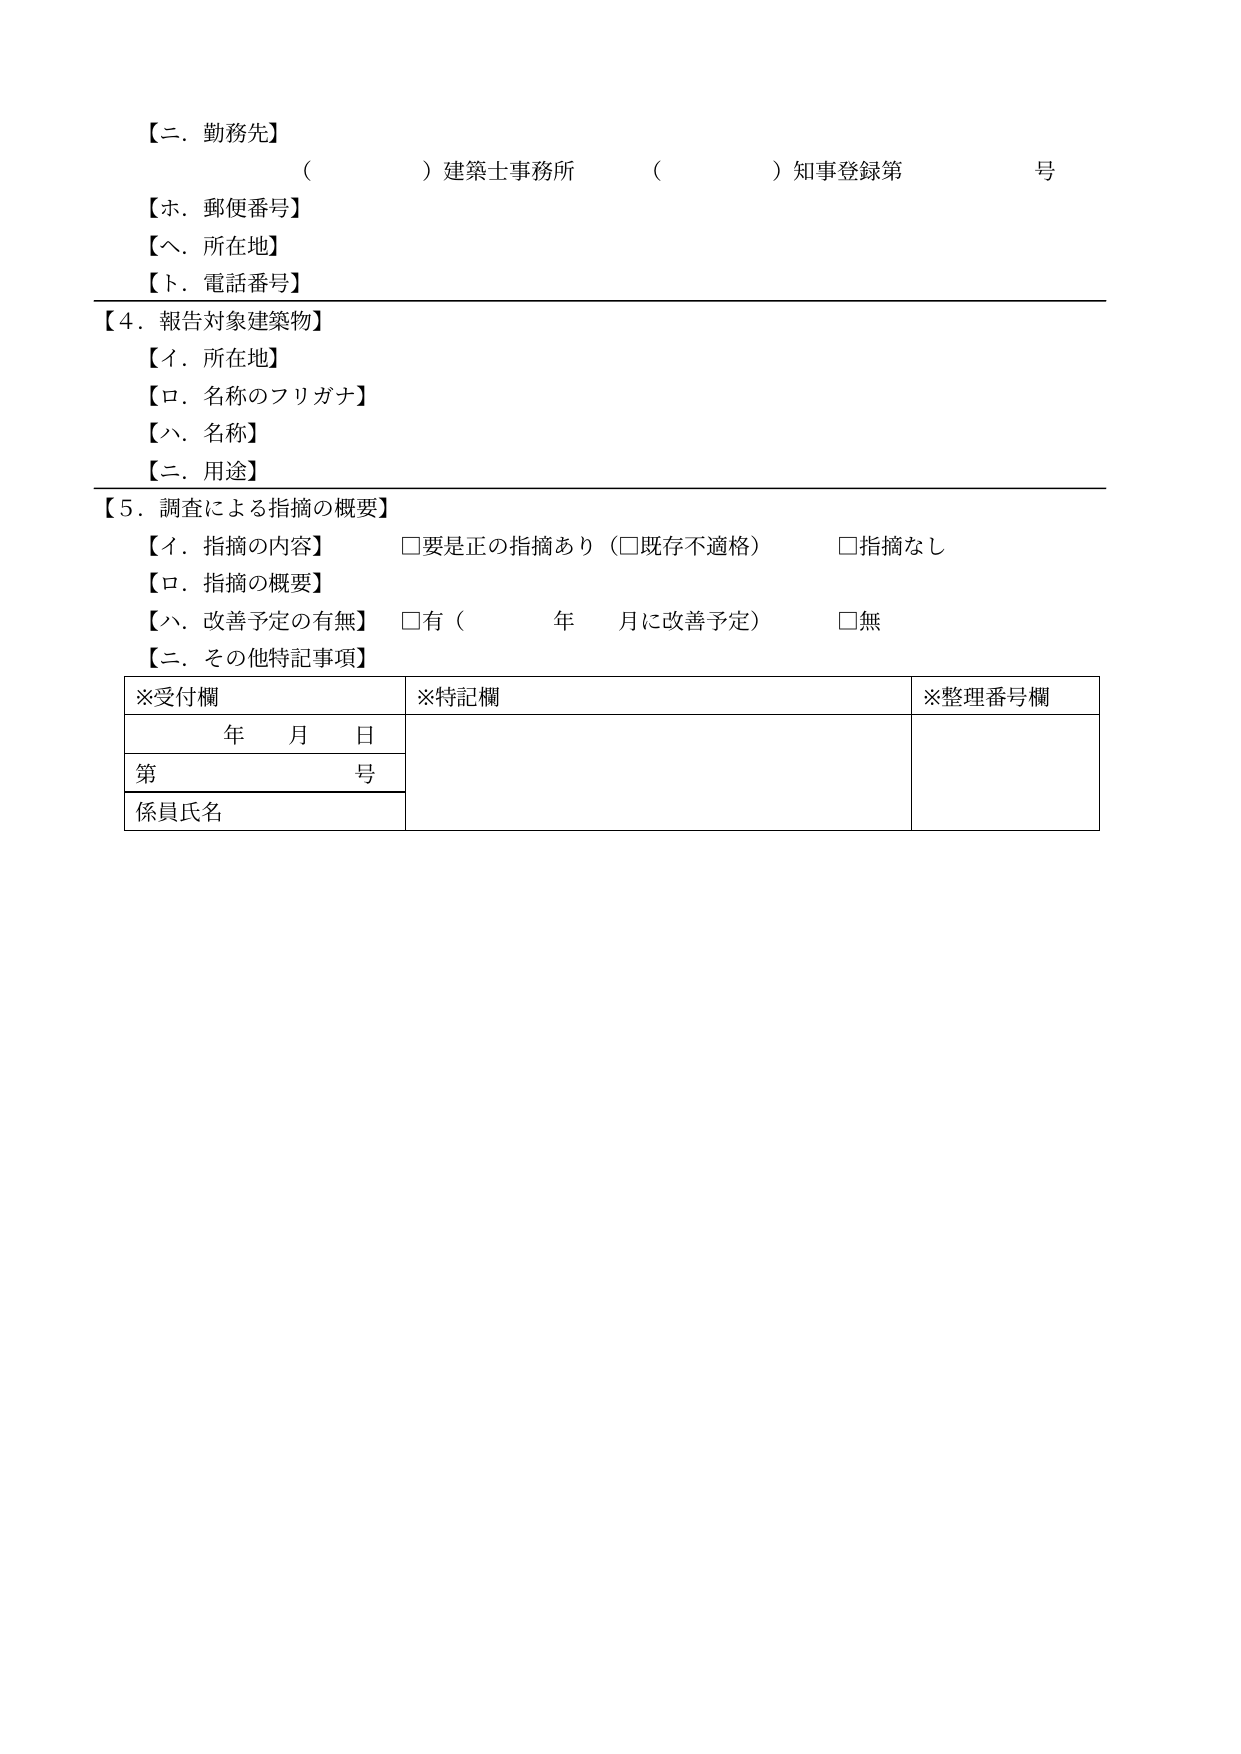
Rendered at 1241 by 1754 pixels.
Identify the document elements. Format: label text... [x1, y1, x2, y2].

text 【５．調査による指摘の概要】 [94, 488, 1144, 526]
table_cell [406, 715, 911, 830]
table_cell [912, 715, 1099, 830]
text 【ト．電話番号】 [94, 263, 1144, 301]
text 【ロ．名称のフリガナ】 [94, 376, 1144, 413]
table_cell 第 号 [125, 754, 405, 791]
text 【４．報告対象建築物】 [94, 301, 1144, 338]
text 【ニ．用途】 [94, 451, 1144, 488]
text 【イ．指摘の内容】 □要是正の指摘あり（□既存不適格） □指摘なし [94, 526, 1144, 563]
text （ ）建築士事務所 （ ）知事登録第 号 [94, 151, 1144, 188]
text 【ハ．改善予定の有無】 □有（ 年 月に改善予定） □無 [94, 601, 1144, 638]
table_cell 係員氏名 [125, 793, 405, 830]
text 【ヘ．所在地】 [94, 226, 1144, 263]
text 【ニ．その他特記事項】 [94, 638, 1144, 676]
table_header ※特記欄 [406, 677, 911, 714]
text 【ハ．名称】 [94, 413, 1144, 451]
table_header ※受付欄 [125, 677, 405, 714]
table_header ※整理番号欄 [912, 677, 1099, 714]
text 【ホ．郵便番号】 [94, 188, 1144, 226]
text 【ロ．指摘の概要】 [94, 563, 1144, 601]
text 【ニ．勤務先】 [94, 113, 1144, 151]
text 【イ．所在地】 [94, 338, 1144, 376]
table_cell 年 月 日 [125, 715, 405, 753]
